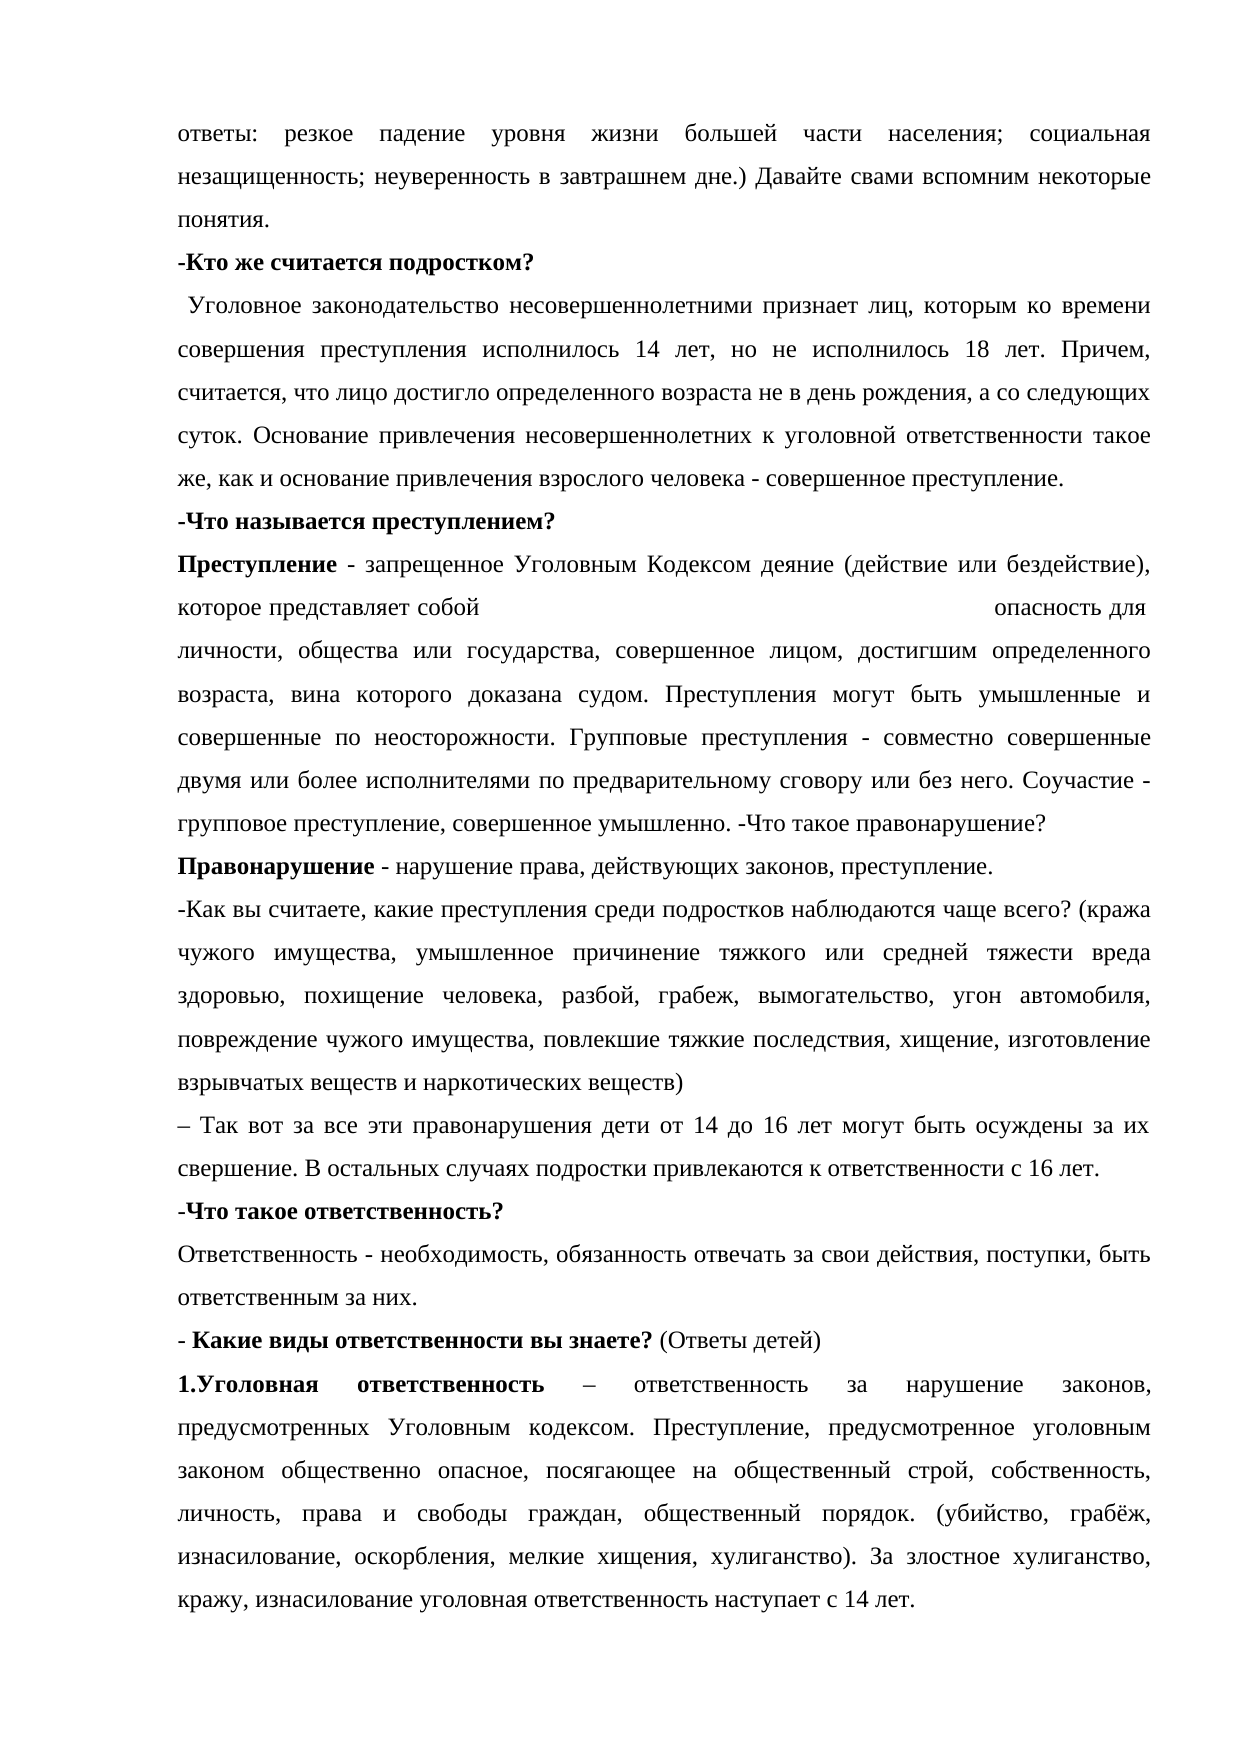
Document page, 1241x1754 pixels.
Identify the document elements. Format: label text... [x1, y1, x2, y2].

text Преступление - запрещенное Уголовным Кодексом деяние (действие или бездействие), которое представляет собой опасность для личности, общества или государства, совершенное лицом, достигшим определенного возраста, вина которого доказана судом. Преступления могут быть умышленные и совершенные по неосторожности. Групповые преступления - совместно совершенные двумя или более исполнителями по предварительному сговору или без него. Соучастие - групповое преступление, совершенное умышленно. -Что такое правонарушение? [177, 549, 1152, 837]
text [177, 118, 1152, 233]
text -Что называется преступлением? [177, 506, 1152, 535]
text - Какие виды ответственности вы знаете? (Ответы детей) [177, 1326, 1152, 1354]
text 1.Уголовная ответственность – ответственность за нарушение законов, предусмотренных Уголовным кодексом. Преступление, предусмотренное уголовным законом общественно опасное, посягающее на общественный строй, собственность, личность, права и свободы граждан, общественный порядок. (убийство, грабёж, изнасилование, оскорбления, мелкие хищения, хулиганство). За злостное хулиганство, кражу, изнасилование уголовная ответственность наступает с 14 лет. [177, 1369, 1152, 1613]
text Ответственность - необходимость, обязанность отвечать за свои действия, поступки, быть ответственным за них. [177, 1239, 1152, 1311]
text -Что такое ответственность? [177, 1196, 1152, 1225]
text Уголовное законодательство несовершеннолетними признает лиц, которым ко времени совершения преступления исполнилось 14 лет, но не исполнилось 18 лет. Причем, считается, что лицо достигло определенного возраста не в день рождения, а со следующих суток. Основание привлечения несовершеннолетних к уголовной ответственности такое же, как и основание привлечения взрослого человека - совершенное преступление. [177, 291, 1152, 492]
text -Кто же считается подростком? [177, 247, 1152, 276]
text – Так вот за все эти правонарушения дети от 14 до 16 лет могут быть осуждены за их свершение. В остальных случаях подростки привлекаются к ответственности с 16 лет. [177, 1110, 1152, 1182]
text -Как вы считаете, какие преступления среди подростков наблюдаются чаще всего? (кража чужого имущества, умышленное причинение тяжкого или средней тяжести вреда здоровью, похищение человека, разбой, грабеж, вымогательство, угон автомобиля, повреждение чужого имущества, повлекшие тяжкие последствия, хищение, изготовление взрывчатых веществ и наркотических веществ) [177, 894, 1152, 1096]
text Правонарушение - нарушение права, действующих законов, преступление. [177, 851, 1152, 880]
